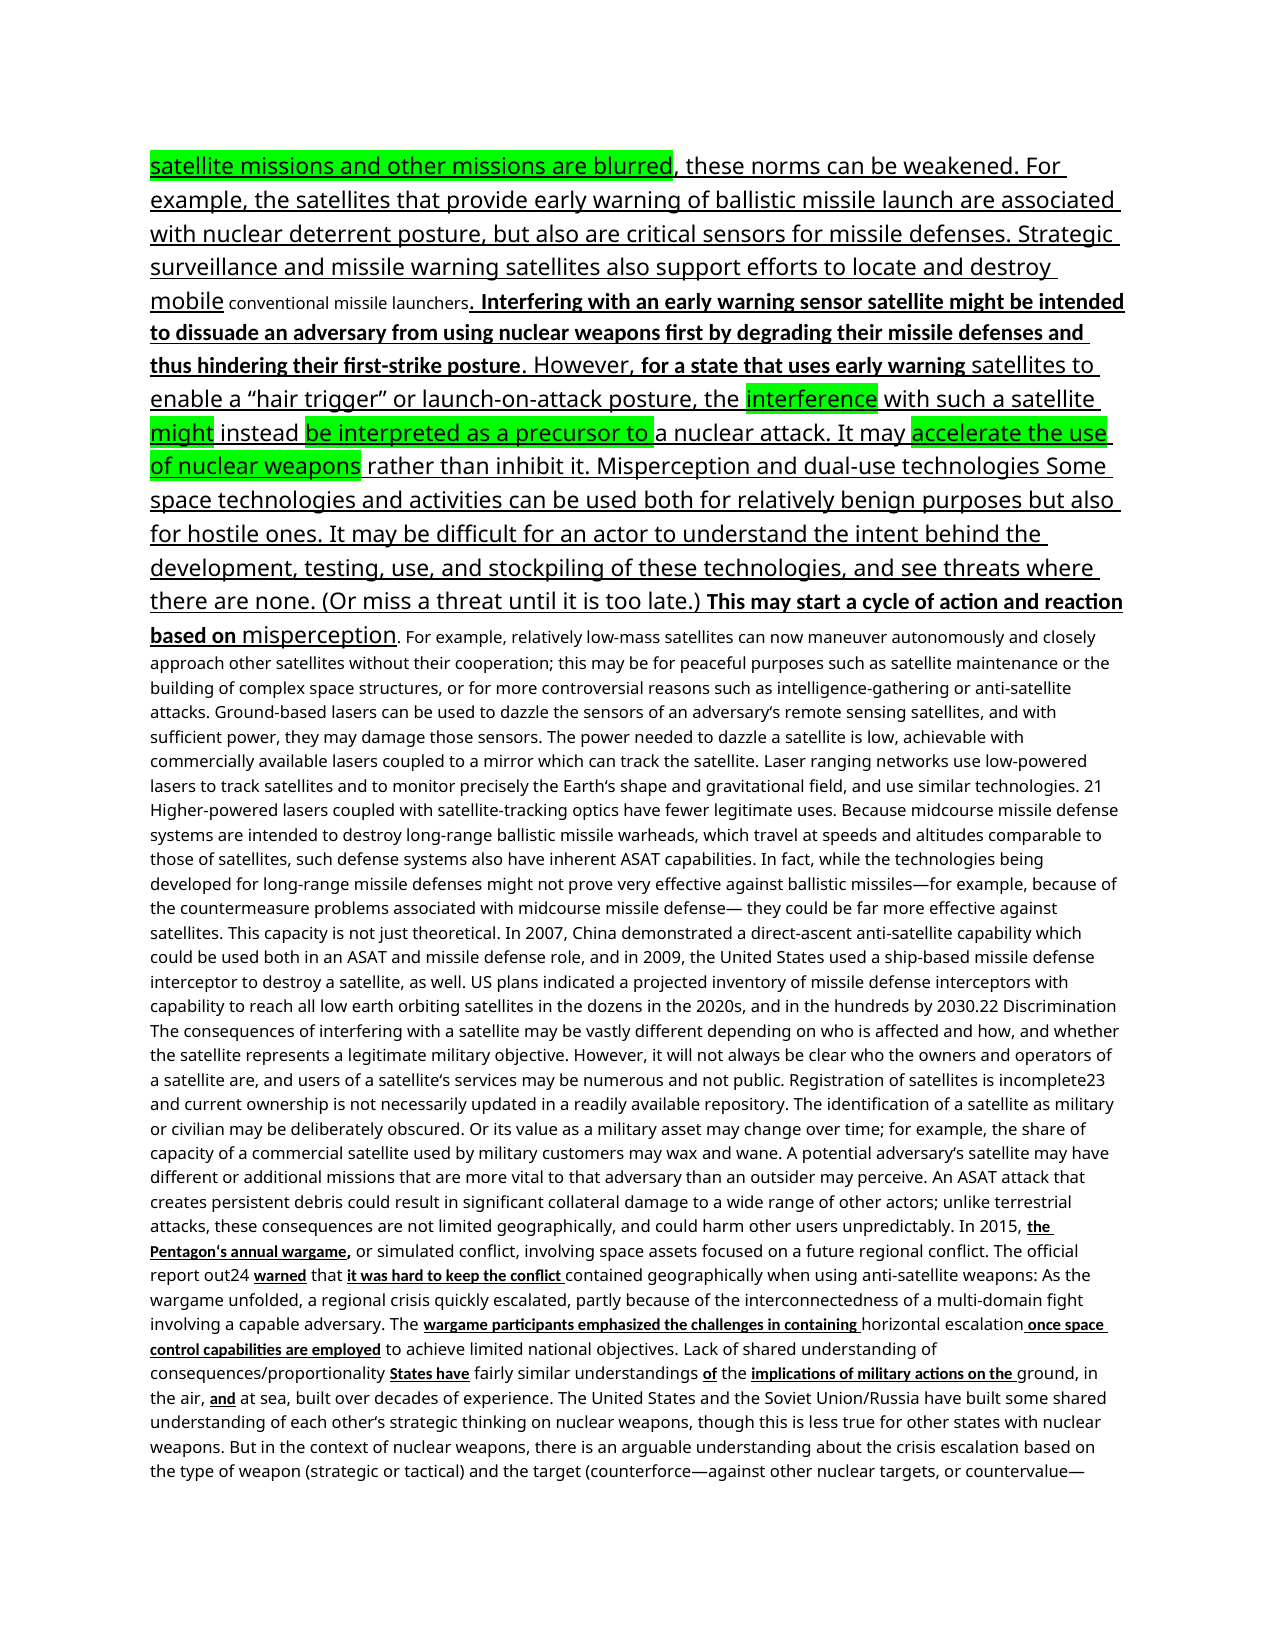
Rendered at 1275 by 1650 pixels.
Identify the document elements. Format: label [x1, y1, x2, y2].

text [150, 150, 1125, 1482]
